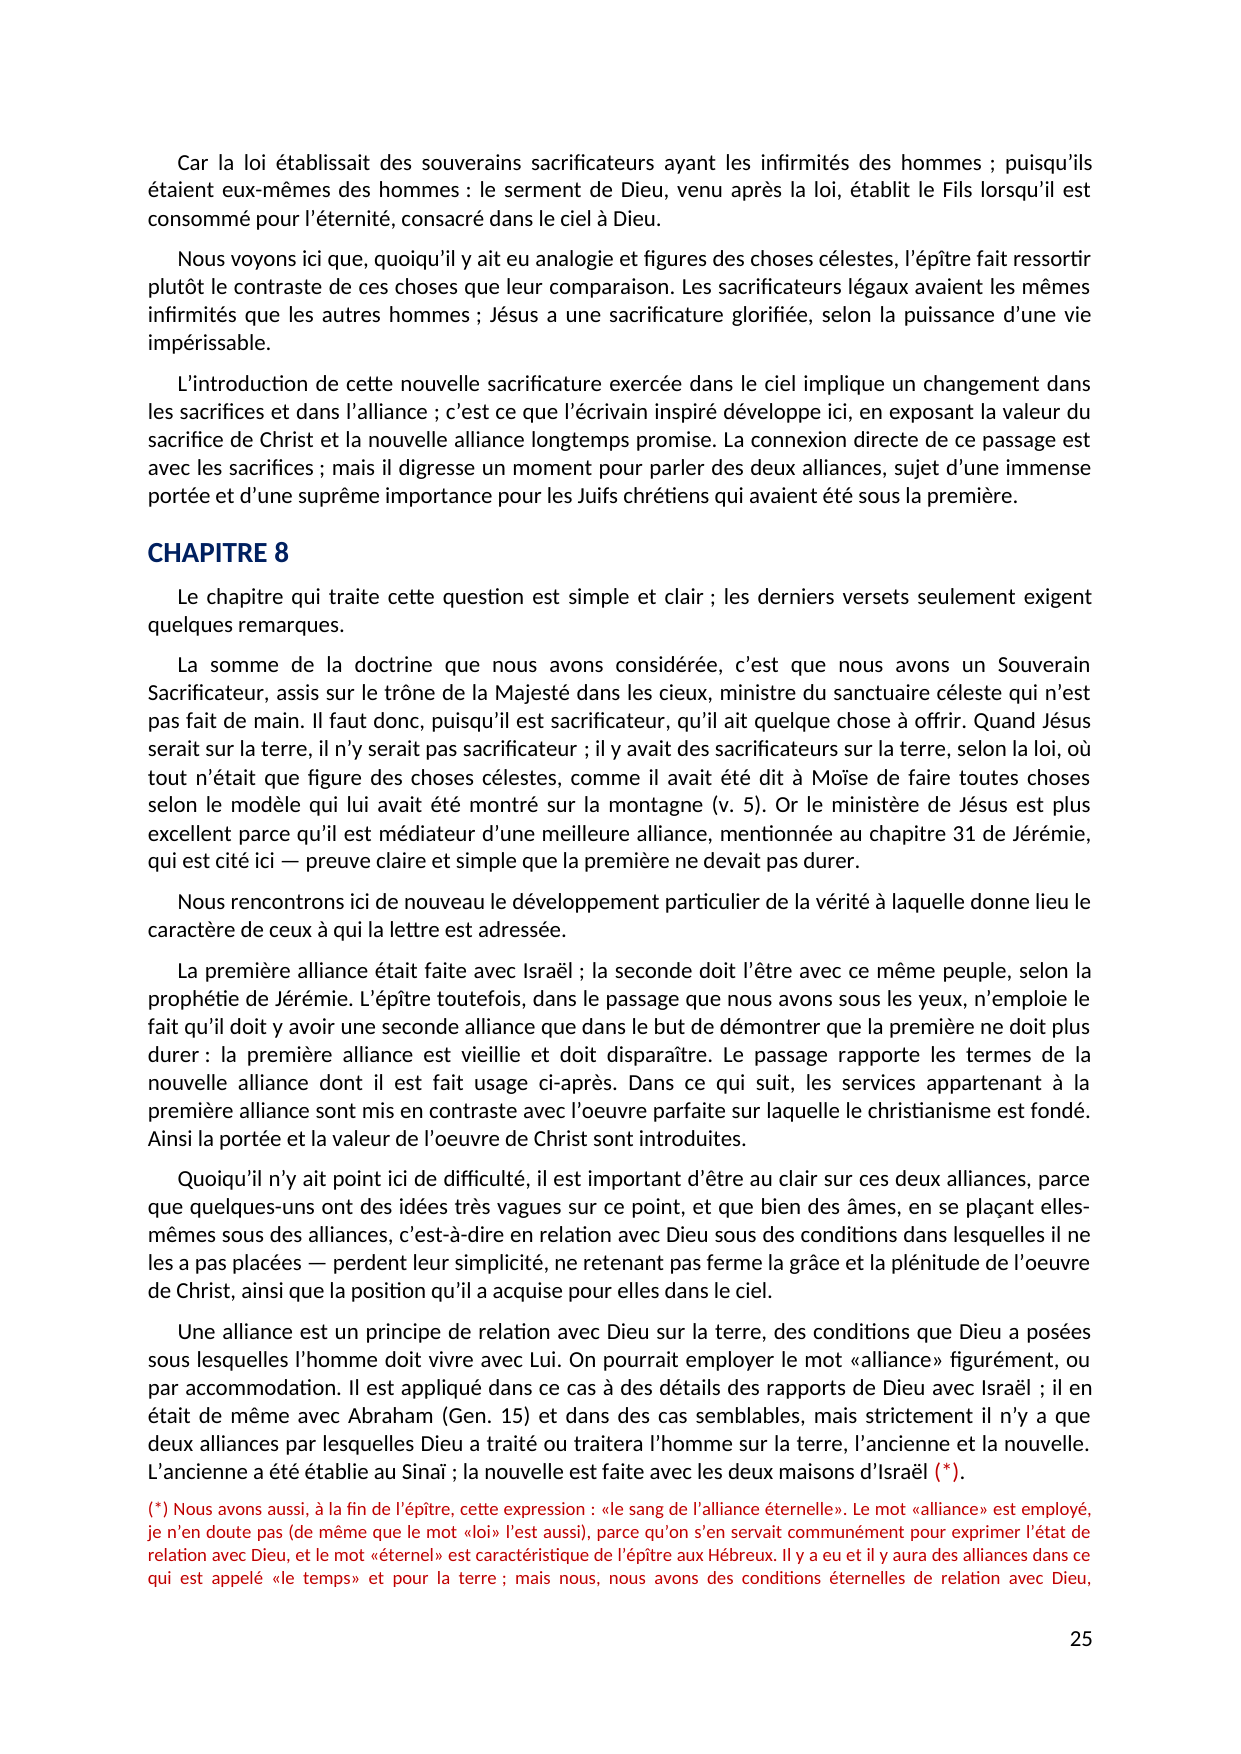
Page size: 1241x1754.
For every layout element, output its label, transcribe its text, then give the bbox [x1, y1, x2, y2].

text La somme de la doctrine que nous avons considérée, c’est que nous avons un Souverain Sacrificateur, assis sur le trône de la Majesté dans les cieux, ministre du sanctuaire céleste qui n’est pas fait de main. Il faut donc, puisqu’il est sacrificateur, qu’il ait quelque chose à offrir. Quand Jésus serait sur la terre, il n’y serait pas sacrificateur ; il y avait des sacrificateurs sur la terre, selon la loi, où tout n’était que figure des choses célestes, comme il avait été dit à Moïse de faire toutes choses selon le modèle qui lui avait été montré sur la montagne (v. 5). Or le ministère de Jésus est plus excellent parce qu’il est médiateur d’une meilleure alliance, mentionnée au chapitre 31 de Jérémie, qui est cité ici — preuve claire et simple que la première ne devait pas durer. [148, 651, 1093, 875]
text L’introduction de cette nouvelle sacrificature exercée dans le ciel implique un changement dans les sacrifices et dans l’alliance ; c’est ce que l’écrivain inspiré développe ici, en exposant la valeur du sacrifice de Christ et la nouvelle alliance longtemps promise. La connexion directe de ce passage est avec les sacrifices ; mais il digresse un moment pour parler des deux alliances, sujet d’une immense portée et d’une suprême importance pour les Juifs chrétiens qui avaient été sous la première. [148, 369, 1093, 509]
text Une alliance est un principe de relation avec Dieu sur la terre, des conditions que Dieu a posées sous lesquelles l’homme doit vivre avec Lui. On pourrait employer le mot «alliance» figurément, ou par accommodation. Il est appliqué dans ce cas à des détails des rapports de Dieu avec Israël ; il en était de même avec Abraham (Gen. 15) et dans des cas semblables, mais strictement il n’y a que deux alliances par lesquelles Dieu a traité ou traitera l’homme sur la terre, l’ancienne et la nouvelle. L’ancienne a été établie au Sinaï ; la nouvelle est faite avec les deux maisons d’Israël (*). [148, 1317, 1093, 1485]
text Car la loi établissait des souverains sacrificateurs ayant les infirmités des hommes ; puisqu’ils étaient eux-mêmes des hommes : le serment de Dieu, venu après la loi, établit le Fils lorsqu’il est consommé pour l’éternité, consacré dans le ciel à Dieu. [148, 148, 1093, 232]
text La première alliance était faite avec Israël ; la seconde doit l’être avec ce même peuple, selon la prophétie de Jérémie. L’épître toutefois, dans le passage que nous avons sous les yeux, n’emploie le fait qu’il doit y avoir une seconde alliance que dans le but de démontrer que la première ne doit plus durer : la première alliance est vieillie et doit disparaître. Le passage rapporte les termes de la nouvelle alliance dont il est fait usage ci-après. Dans ce qui suit, les services appartenant à la première alliance sont mis en contraste avec l’oeuvre parfaite sur laquelle le christianisme est fondé. Ainsi la portée et la valeur de l’oeuvre de Christ sont introduites. [148, 956, 1093, 1152]
text Le chapitre qui traite cette question est simple et clair ; les derniers versets seulement exigent quelques remarques. [148, 582, 1093, 638]
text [148, 1498, 1093, 1589]
text Nous voyons ici que, quoiqu’il y ait eu analogie et figures des choses célestes, l’épître fait ressortir plutôt le contraste de ces choses que leur comparaison. Les sacrificateurs légaux avaient les mêmes infirmités que les autres hommes ; Jésus a une sacrificature glorifiée, selon la puissance d’une vie impérissable. [148, 244, 1093, 356]
text Nous rencontrons ici de nouveau le développement particulier de la vérité à laquelle donne lieu le caractère de ceux à qui la lettre est adressée. [148, 887, 1093, 943]
text Quoiqu’il n’y ait point ici de difficulté, il est important d’être au clair sur ces deux alliances, parce que quelques-uns ont des idées très vagues sur ce point, et que bien des âmes, en se plaçant elles-mêmes sous des alliances, c’est-à-dire en relation avec Dieu sous des conditions dans lesquelles il ne les a pas placées — perdent leur simplicité, ne retenant pas ferme la grâce et la plénitude de l’oeuvre de Christ, ainsi que la position qu’il a acquise pour elles dans le ciel. [148, 1164, 1093, 1304]
subtitle CHAPITRE 8 [148, 534, 1093, 569]
